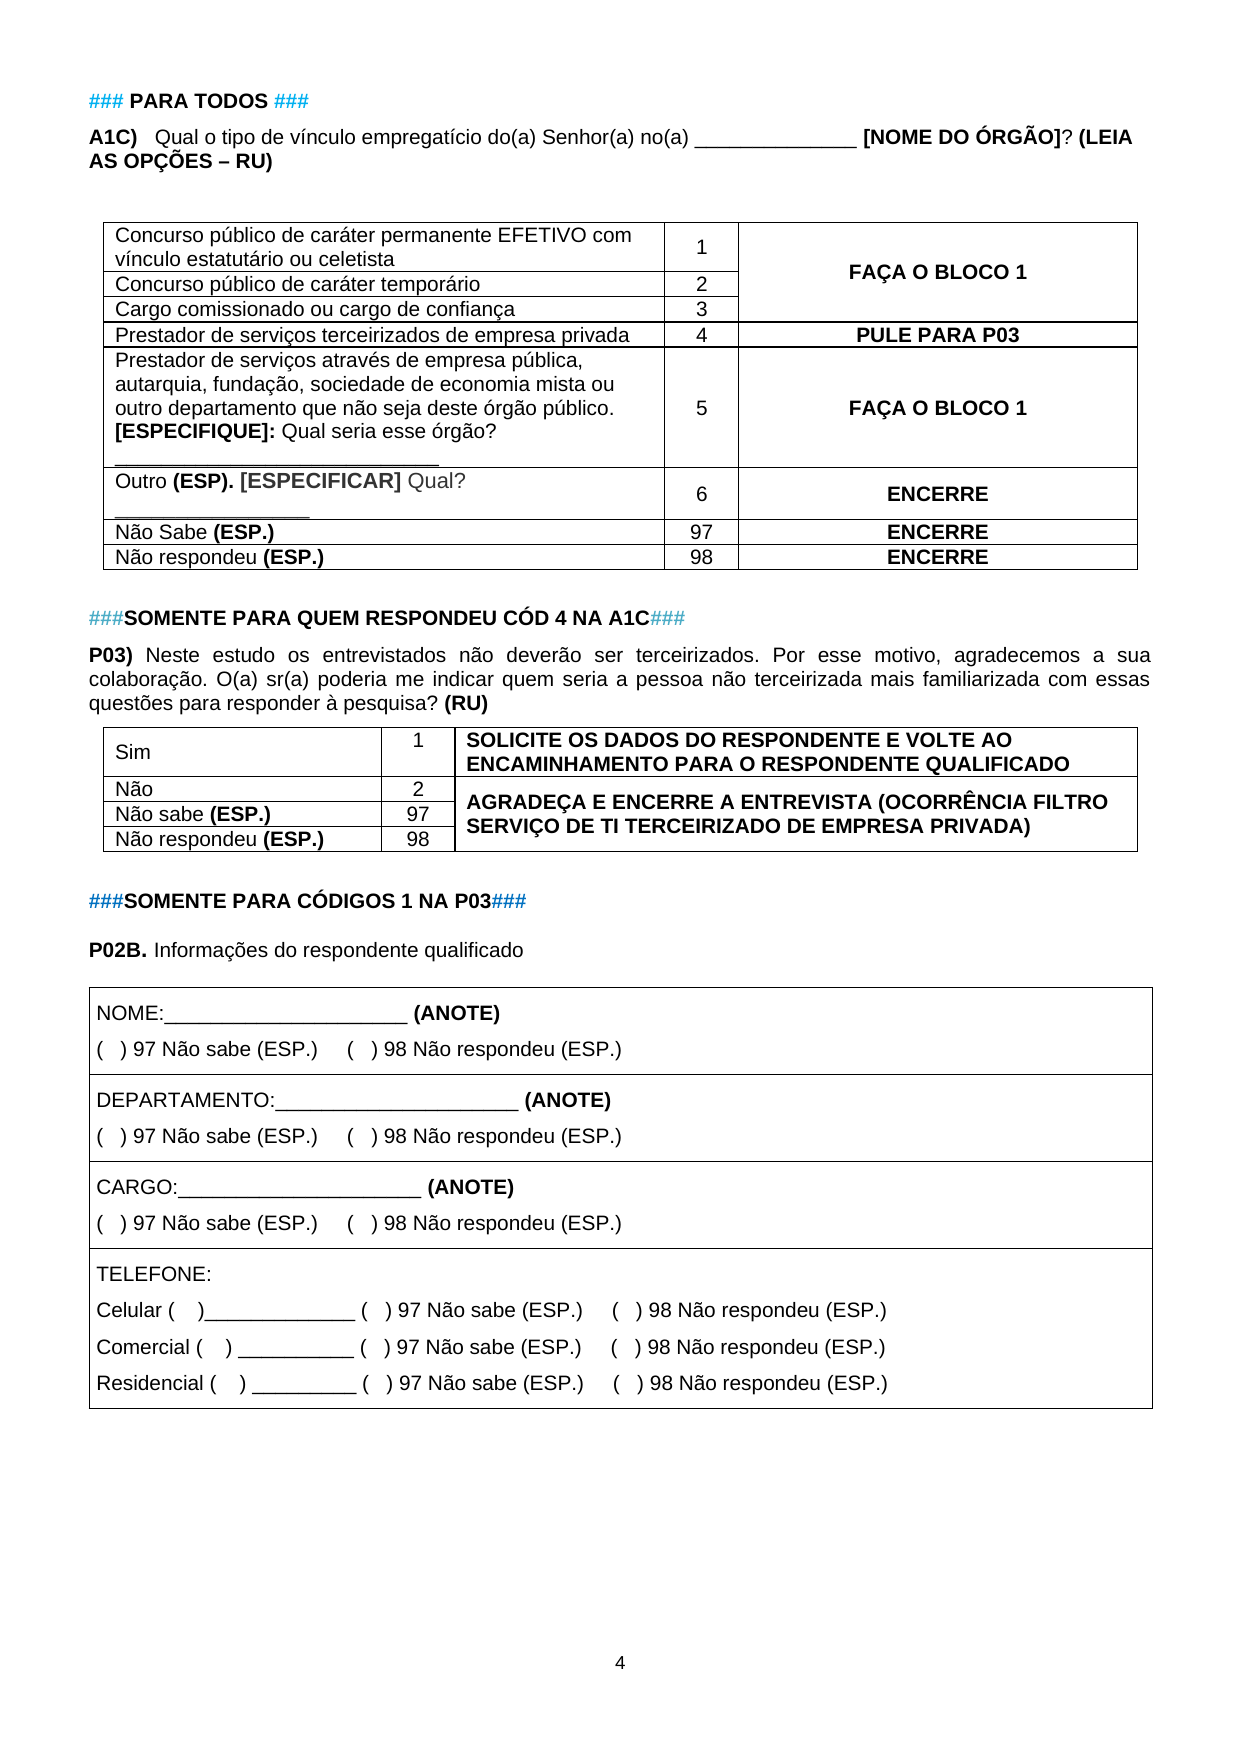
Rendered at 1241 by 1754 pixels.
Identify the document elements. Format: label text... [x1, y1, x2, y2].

table_cell Prestador de serviços através de empresa pública, autarquia, fundação, sociedade de economia mista ou outro departamento que não seja deste órgão público. [ESPECIFIQUE]: Qual seria esse órgão? ____________________________ [104, 348, 664, 467]
text ###SOMENTE PARA QUEM RESPONDEU CÓD 4 NA A1C### [89, 606, 1152, 630]
table_cell AGRADEÇA E ENCERRE A ENTREVISTA (OCORRÊNCIA FILTRO SERVIÇO DE TI TERCEIRIZADO DE EMPRESA PRIVADA) [456, 777, 1137, 851]
table_cell Não respondeu (ESP.) [104, 545, 664, 569]
text A1C) Qual o tipo de vínculo empregatício do(a) Senhor(a) no(a) ______________ [NOME DO ÓRGÃO]? (LEIA AS OPÇÕES – RU) [89, 125, 1152, 173]
table_cell Não respondeu (ESP.) [104, 827, 381, 851]
table_header 1 [382, 728, 454, 776]
table_cell Cargo comissionado ou cargo de confiança [104, 297, 664, 321]
table_cell 98 [665, 545, 738, 569]
table_cell Não Sabe (ESP.) [104, 520, 664, 544]
text ### PARA TODOS ### [89, 89, 1152, 113]
table_cell Concurso público de caráter temporário [104, 272, 664, 296]
table_cell 5 [665, 348, 738, 467]
table_cell TELEFONE: Celular ( )_____________ ( ) 97 Não sabe (ESP.) ( ) 98 Não respondeu (ESP.) Comercial ( ) __________ ( ) 97 Não sabe (ESP.) ( ) 98 Não respondeu (ESP.) Residencial ( ) _________ ( ) 97 Não sabe (ESP.) ( ) 98 Não respondeu (ESP.) [90, 1249, 1152, 1408]
table_cell ENCERRE [739, 520, 1137, 544]
table_cell Outro (ESP). [ESPECIFICAR] Qual? ________________ [104, 468, 664, 519]
table_header 1 [665, 223, 738, 271]
table_cell 2 [665, 272, 738, 296]
table_cell ENCERRE [739, 468, 1137, 519]
table_cell ENCERRE [739, 545, 1137, 569]
table_cell FAÇA O BLOCO 1 [739, 348, 1137, 467]
table_cell DEPARTAMENTO:_____________________ (ANOTE) ( ) 97 Não sabe (ESP.) ( ) 98 Não respondeu (ESP.) [90, 1075, 1152, 1161]
table_cell 97 [382, 802, 454, 826]
text P02B. Informações do respondente qualificado [89, 936, 1152, 963]
table_cell 4 [665, 323, 738, 346]
table_cell Não sabe (ESP.) [104, 802, 381, 826]
table_cell 3 [665, 297, 738, 321]
table_cell 97 [665, 520, 738, 544]
text ###SOMENTE PARA CÓDIGOS 1 NA P03### [89, 888, 1152, 912]
table_header NOME:_____________________ (ANOTE) ( ) 97 Não sabe (ESP.) ( ) 98 Não respondeu (ESP.) [90, 988, 1152, 1074]
table_cell 6 [665, 468, 738, 519]
table_header SOLICITE OS DADOS DO RESPONDENTE E VOLTE AO ENCAMINHAMENTO PARA O RESPONDENTE QUALIFICADO [456, 728, 1137, 776]
table_cell Não [104, 777, 381, 801]
table_cell PULE PARA P03 [739, 323, 1137, 346]
text P03) Neste estudo os entrevistados não deverão ser terceirizados. Por esse motivo, agradecemos a sua colaboração. O(a) sr(a) poderia me indicar quem seria a pessoa não terceirizada mais familiarizada com essas questões para responder à pesquisa? (RU) [89, 643, 1152, 714]
table_cell 2 [382, 777, 454, 801]
table_header Sim [104, 728, 381, 776]
table_cell 98 [382, 827, 454, 851]
table_header FAÇA O BLOCO 1 [739, 223, 1137, 321]
table_header Concurso público de caráter permanente EFETIVO com vínculo estatutário ou celetista [104, 223, 664, 271]
table_cell CARGO:_____________________ (ANOTE) ( ) 97 Não sabe (ESP.) ( ) 98 Não respondeu (ESP.) [90, 1162, 1152, 1248]
table_cell Prestador de serviços terceirizados de empresa privada [104, 323, 664, 346]
